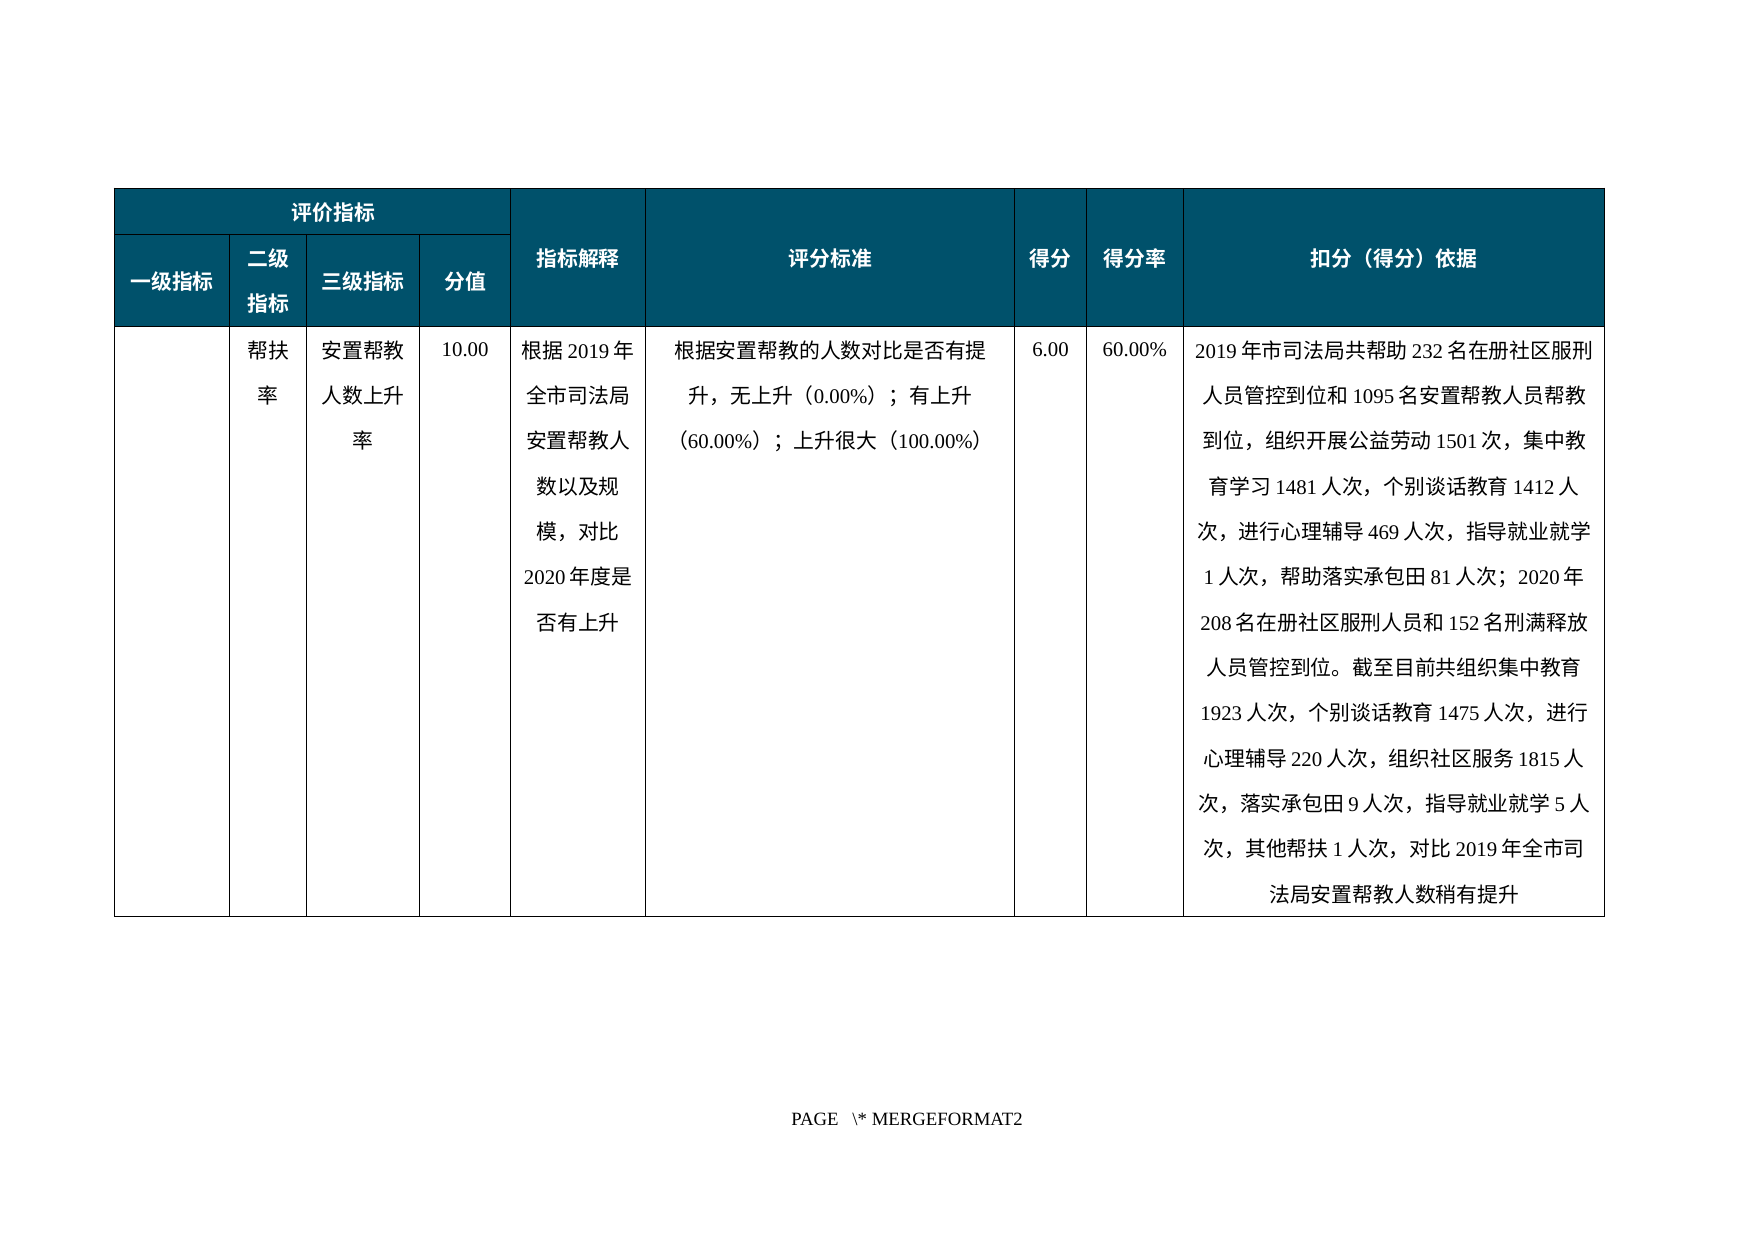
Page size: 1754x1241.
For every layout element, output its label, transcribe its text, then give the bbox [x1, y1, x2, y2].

table_cell 6.00 [1015, 327, 1086, 916]
table_header 扣分（得分）依据 [1184, 189, 1604, 326]
table_header 指标解释 [511, 189, 645, 326]
table_cell 60.00% [1087, 327, 1183, 916]
table_cell 二级指标 [230, 235, 306, 326]
table_cell 10.00 [420, 327, 510, 916]
table_cell 三级指标 [307, 235, 419, 326]
table_header 得分率 [1087, 189, 1183, 326]
table_cell 2019年市司法局共帮助232名在册社区服刑人员管控到位和1095名安置帮教人员帮教到位，组织开展公益劳动1501次，集中教育学习1481人次，个别谈话教育1412人次，进行心理辅导469人次，指导就业就学1人次，帮助落实承包田81人次；2020年208名在册社区服刑人员和152名刑满释放人员管控到位。截至目前共组织集中教育1923人次，个别谈话教育1475人次，进行心理辅导220人次，组织社区服务1815人次，落实承包田9人次，指导就业就学5人次，其他帮扶1人次，对比2019年全市司法局安置帮教人数稍有提升 [1184, 327, 1604, 916]
table_cell 根据2019年全市司法局安置帮教人数以及规模，对比2020年度是否有上升 [511, 327, 645, 916]
table_cell 根据安置帮教的人数对比是否有提升，无上升（0.00%）；有上升（60.00%）；上升很大（100.00%） [646, 327, 1014, 916]
table_cell 一级指标 [115, 235, 229, 326]
table_cell 分值 [420, 235, 510, 326]
table_cell 安置帮教人数上升率 [307, 327, 419, 916]
table_header 评价指标 [115, 189, 510, 234]
table_header 得分 [1015, 189, 1086, 326]
table_header 评分标准 [646, 189, 1014, 326]
table_cell 帮扶率 [230, 327, 306, 916]
